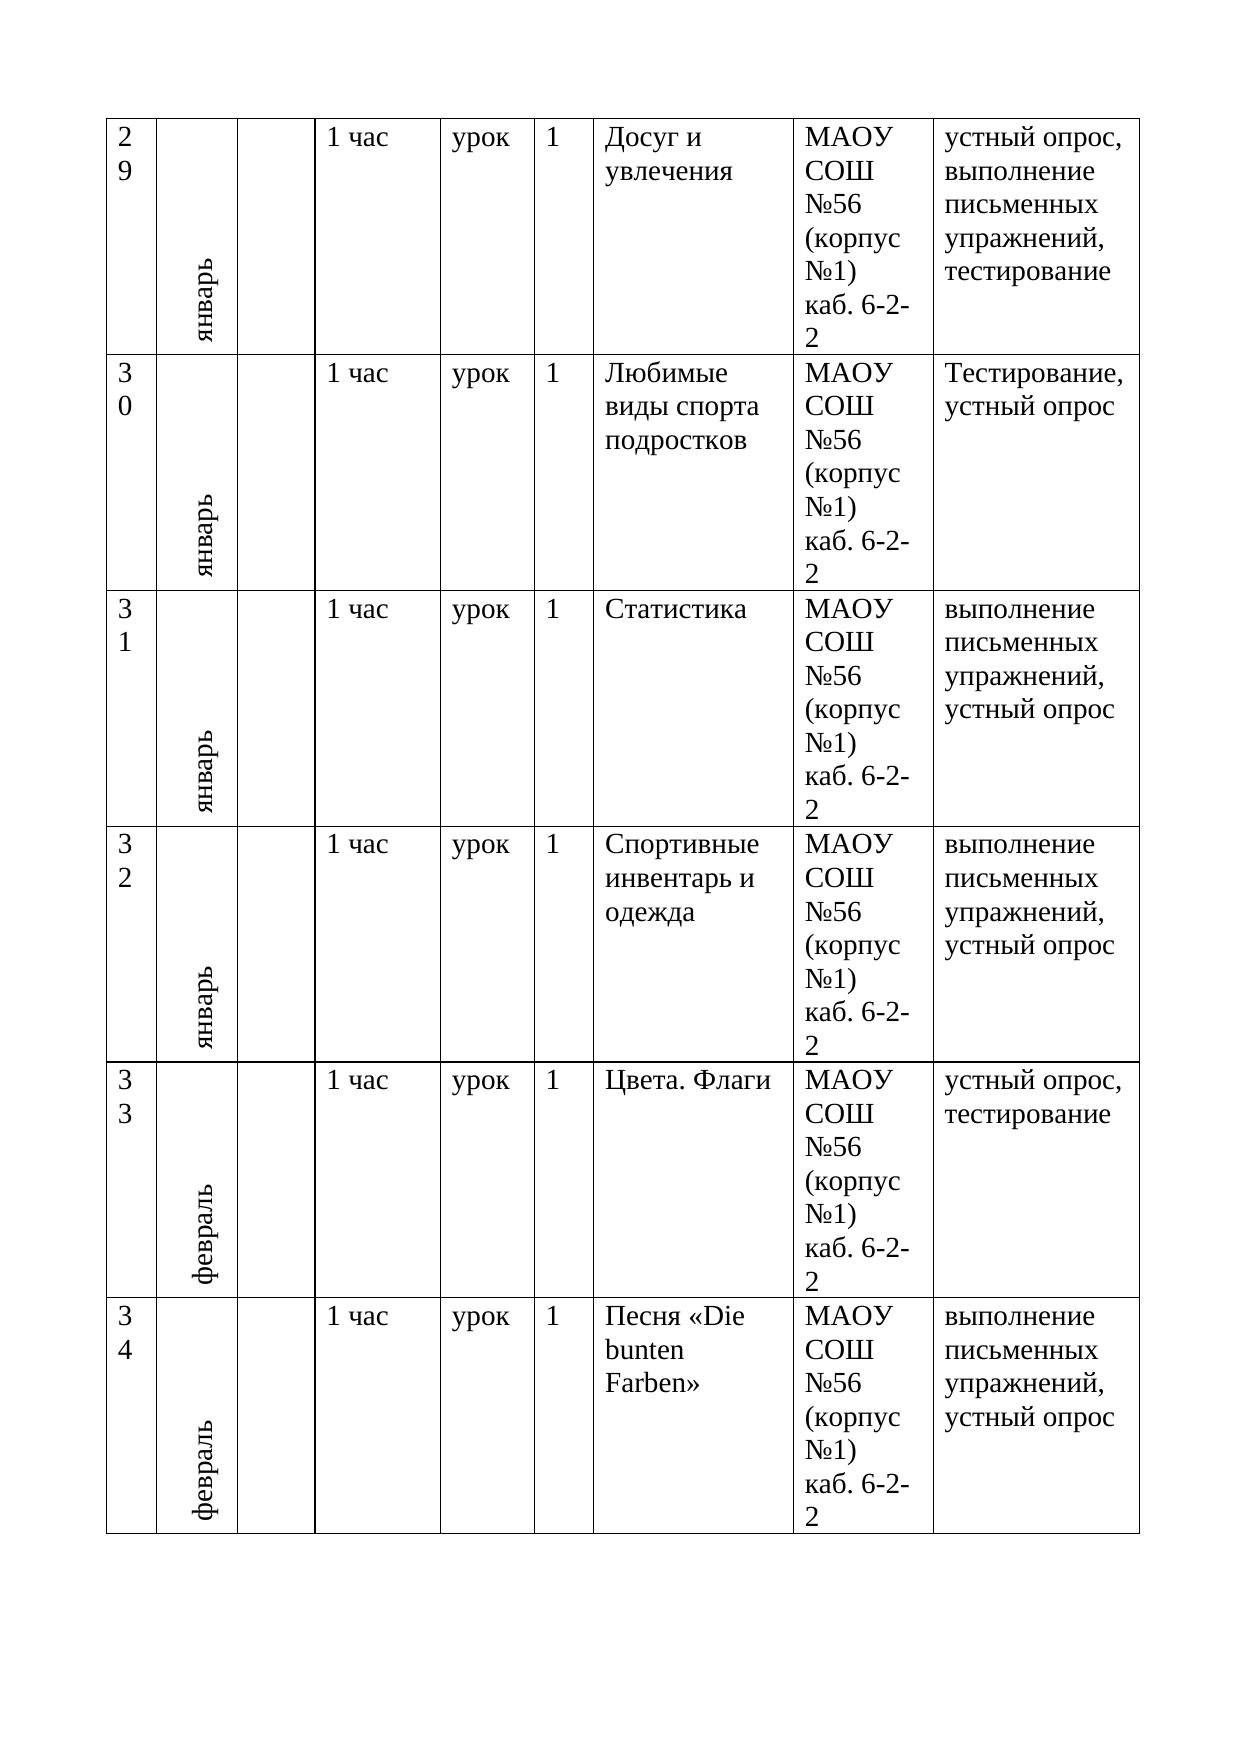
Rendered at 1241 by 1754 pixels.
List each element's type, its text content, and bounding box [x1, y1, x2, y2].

table_cell МАОУ СОШ №56 (корпус №1) каб. 6-2-2 [794, 355, 933, 590]
table_cell устный опрос, тестирование [934, 1063, 1139, 1297]
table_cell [794, 1298, 933, 1533]
table_cell выполнение письменных упражнений, устный опрос [934, 591, 1139, 826]
table_cell урок [441, 1298, 534, 1533]
table_cell Досуг и увлечения [594, 119, 793, 354]
table_cell 33 [107, 1063, 156, 1297]
table_cell [238, 1063, 314, 1297]
table_cell январь [157, 355, 237, 590]
table_cell 32 [107, 827, 156, 1061]
table_cell 34 [107, 1298, 156, 1533]
table_cell выполнение письменных упражнений, устный опрос [934, 827, 1139, 1061]
table_cell МАОУ СОШ №56 (корпус №1) каб. 6-2-2 [794, 1063, 933, 1297]
table_cell 1 [535, 827, 593, 1061]
table_cell 1 час [316, 1063, 440, 1297]
table_cell 1 [535, 1063, 593, 1297]
table_cell 29 [107, 119, 156, 354]
table_cell урок [441, 827, 534, 1061]
table_cell урок [441, 355, 534, 590]
table_cell МАОУ СОШ №56 (корпус №1) каб. 6-2-2 [794, 827, 933, 1061]
table_cell январь [157, 119, 237, 354]
table_cell [238, 827, 314, 1061]
table_cell устный опрос, выполнение письменных упражнений, тестирование [934, 119, 1139, 354]
table_cell январь [157, 827, 237, 1061]
table_cell Песня «Die bunten Farben» [594, 1298, 793, 1533]
table_cell 1 час [316, 1298, 440, 1533]
table_cell Статистика [594, 591, 793, 826]
table_cell [238, 119, 314, 354]
table_cell 1 [535, 119, 593, 354]
table_cell Тестирование, устный опрос [934, 355, 1139, 590]
table_cell 31 [107, 591, 156, 826]
table_cell урок [441, 591, 534, 826]
table_cell 1 [535, 591, 593, 826]
table_cell январь [157, 591, 237, 826]
table_cell урок [441, 119, 534, 354]
table_cell МАОУ СОШ №56 (корпус №1) каб. 6-2-2 [794, 591, 933, 826]
table_cell [238, 355, 314, 590]
table_cell 1 [535, 355, 593, 590]
table_cell Любимые виды спорта подростков [594, 355, 793, 590]
table_cell 1 час [316, 119, 440, 354]
table_cell февраль [157, 1063, 237, 1297]
table_cell Цвета. Флаги [594, 1063, 793, 1297]
table_cell 1 час [316, 591, 440, 826]
table_cell [238, 591, 314, 826]
table_cell 1 час [316, 355, 440, 590]
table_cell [934, 1298, 1139, 1533]
table_cell февраль [157, 1298, 237, 1533]
table_cell [238, 1298, 314, 1533]
table_cell Спортивные инвентарь и одежда [594, 827, 793, 1061]
table_cell 1 час [316, 827, 440, 1061]
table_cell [794, 119, 933, 354]
table_cell 30 [107, 355, 156, 590]
table_cell 1 [535, 1298, 593, 1533]
table_cell урок [441, 1063, 534, 1297]
